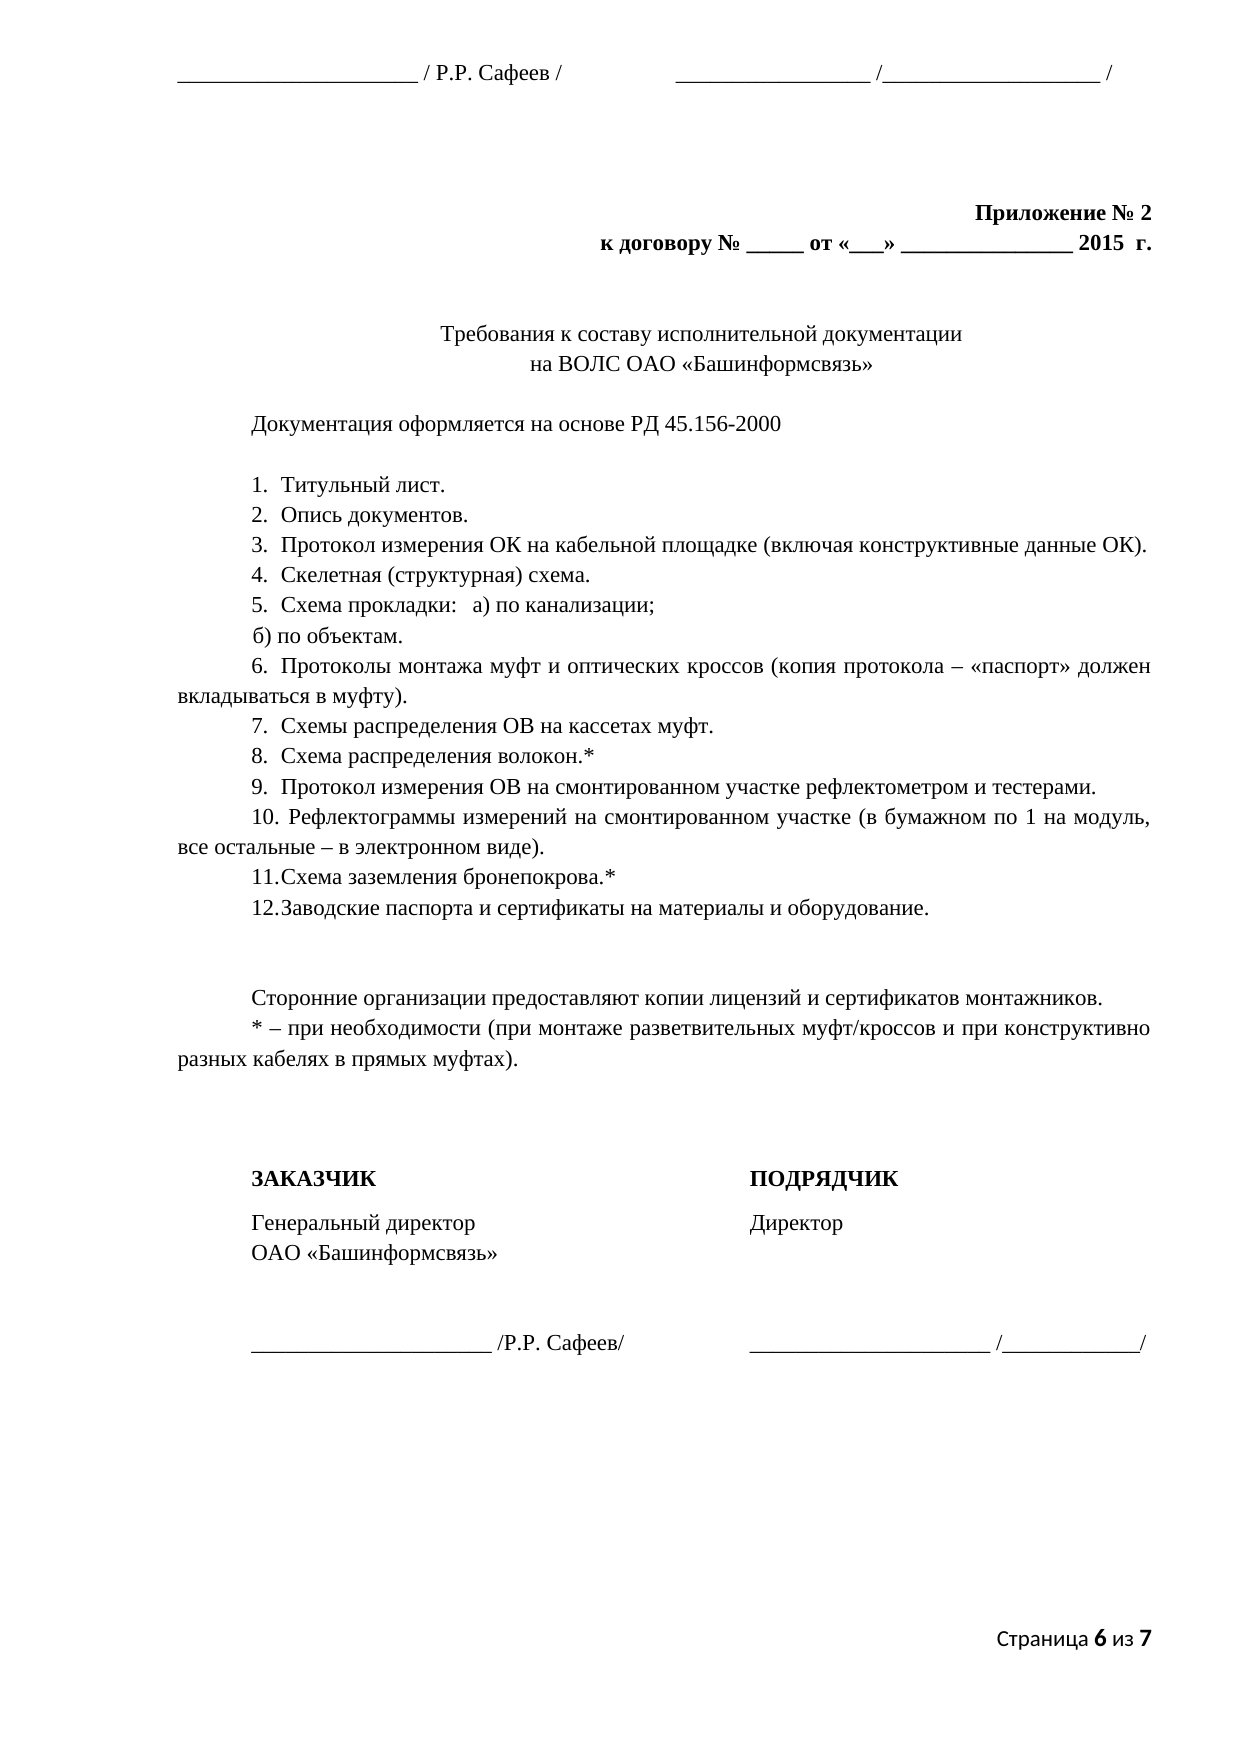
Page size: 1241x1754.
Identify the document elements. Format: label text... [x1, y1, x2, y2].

text 7. Схемы распределения ОВ на кассетах муфт. [177, 712, 1152, 739]
text 8. Схема распределения волокон.* [177, 743, 1152, 769]
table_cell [664, 59, 1181, 85]
text 11. Схема заземления бронепокрова.* [177, 863, 1152, 890]
text 10. Рефлектограммы измерений на смонтированном участке (в бумажном по 1 на модуль, все остальные – в электронном виде). [177, 803, 1152, 859]
text 4. Скелетная (структурная) схема. [177, 561, 1152, 588]
text 3. Протокол измерения ОК на кабельной площадке (включая конструктивные данные ОК). [177, 531, 1152, 557]
text 6. Протоколы монтажа муфт и оптических кроссов (копия протокола – «паспорт» должен вкладываться в муфту). [177, 652, 1152, 708]
text 5. Схема прокладки: а) по канализации; [177, 592, 1152, 618]
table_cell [166, 59, 664, 85]
text Приложение № 2 [177, 199, 1152, 225]
text 2. Опись документов. [177, 501, 1152, 527]
text к договору № _____ от «___» _______________ 2015 г. [177, 229, 1152, 255]
table_header ЗАКАЗЧИК [166, 1166, 664, 1209]
text Документация оформляется на основе РД 45.156-2000 [177, 410, 1152, 437]
text 9. Протокол измерения ОВ на смонтированном участке рефлектометром и тестерами. [177, 773, 1152, 799]
text б) по объектам. [177, 622, 1152, 648]
text 12. Заводские паспорта и сертификаты на материалы и оборудование. [177, 894, 1152, 920]
table_header ПОДРЯДЧИК [664, 1166, 1181, 1209]
text * – при необходимости (при монтаже разветвительных муфт/кроссов и при конструктивно разных кабелях в прямых муфтах). [177, 1014, 1152, 1071]
table_cell Директор _____________________ /____________/ [664, 1209, 1181, 1360]
text на ВОЛС ОАО «Башинформсвязь» [177, 350, 1152, 376]
text 1. Титульный лист. [177, 471, 1152, 497]
table_cell Генеральный директор ОАО «Башинформсвязь» _____________________ /Р.Р. Сафеев/ [166, 1209, 664, 1360]
text Требования к составу исполнительной документации [177, 320, 1152, 346]
text Сторонние организации предоставляют копии лицензий и сертификатов монтажников. [177, 984, 1152, 1011]
